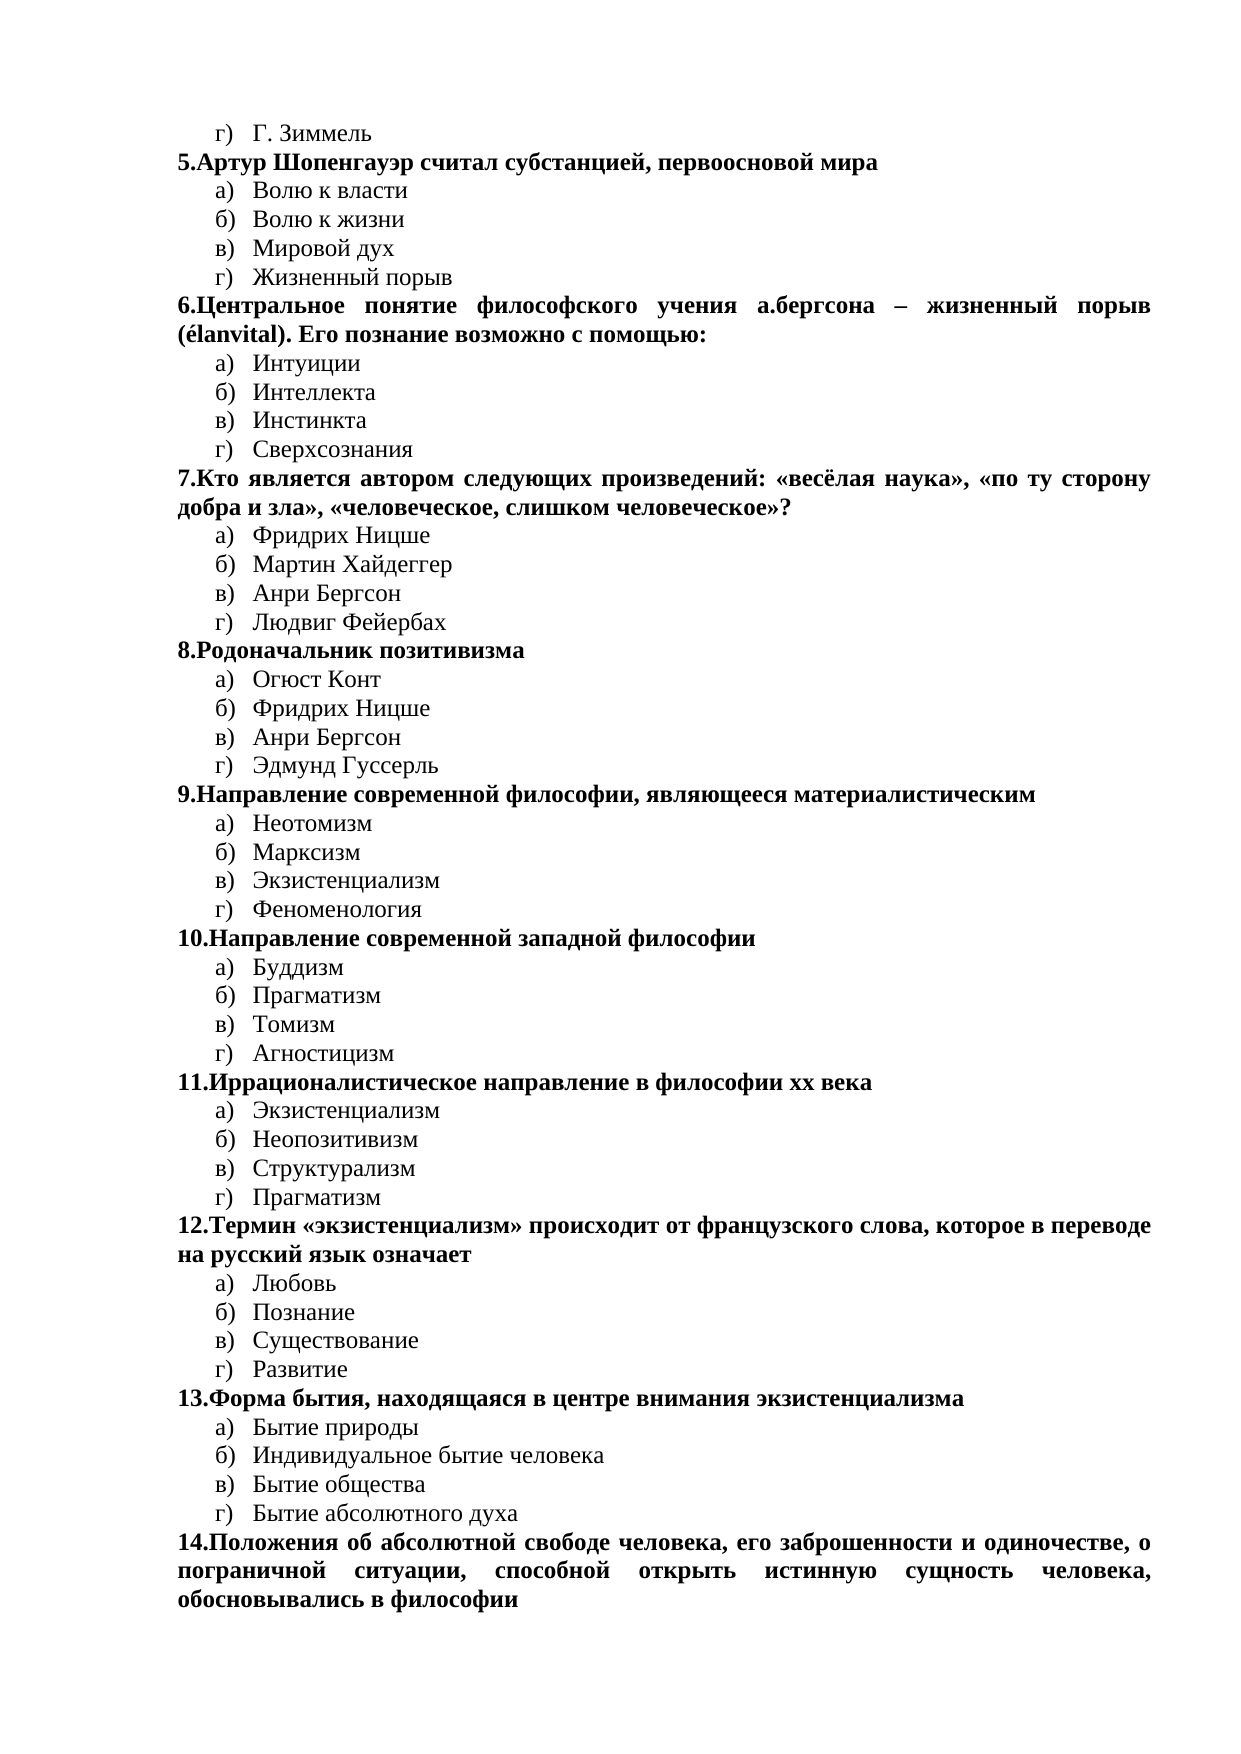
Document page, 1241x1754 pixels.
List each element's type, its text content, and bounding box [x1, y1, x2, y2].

list Структурализм [215, 1153, 1152, 1182]
list Бытие общества [215, 1469, 1152, 1498]
text 6.Центральное понятие философского учения а.бергсона – жизненный порыв (élanvital). Его познание возможно с помощью: [177, 291, 1152, 348]
list Неотомизм [215, 808, 1152, 837]
text 12.Термин «экзистенциализм» происходит от французского слова, которое в переводе на русский язык означает [177, 1211, 1152, 1268]
list Неопозитивизм [215, 1124, 1152, 1153]
list Бытие абсолютного духа [215, 1498, 1152, 1527]
list Мировой дух [215, 233, 1152, 262]
list Существование [215, 1326, 1152, 1354]
list Экзистенциализм [215, 866, 1152, 894]
list Анри Бергсон [215, 722, 1152, 751]
list Буддизм [215, 952, 1152, 981]
list Марксизм [215, 837, 1152, 866]
list Прагматизм [215, 1182, 1152, 1211]
list Интеллекта [215, 377, 1152, 406]
list Познание [215, 1297, 1152, 1326]
list Фридрих Ницше [215, 693, 1152, 722]
list Бытие природы [215, 1412, 1152, 1441]
list Индивидуальное бытие человека [215, 1441, 1152, 1469]
list Инстинкта [215, 406, 1152, 434]
text 10.Направление современной западной философии [177, 923, 1152, 952]
list Томизм [215, 1009, 1152, 1038]
list Эдмунд Гуссерль [215, 751, 1152, 779]
list Жизненный порыв [215, 262, 1152, 291]
list Феноменология [215, 894, 1152, 923]
list Сверхсознания [215, 434, 1152, 463]
list Прагматизм [215, 981, 1152, 1009]
list Мартин Хайдеггер [215, 549, 1152, 578]
list Фридрих Ницше [215, 521, 1152, 549]
list Волю к жизни [215, 204, 1152, 233]
text 8.Родоначальник позитивизма [177, 636, 1152, 664]
text 9.Направление современной философии, являющееся материалистическим [177, 779, 1152, 808]
text 7.Кто является автором следующих произведений: «весёлая наука», «по ту сторону добра и зла», «человеческое, слишком человеческое»? [177, 463, 1152, 521]
list Экзистенциализм [215, 1096, 1152, 1124]
list Огюст Конт [215, 664, 1152, 693]
list Агностицизм [215, 1038, 1152, 1067]
list Волю к власти [215, 176, 1152, 204]
list Анри Бергсон [215, 578, 1152, 607]
list Интуиции [215, 348, 1152, 377]
text 11.Иррационалистическое направление в философии xx века [177, 1067, 1152, 1096]
text 5.Артур Шопенгауэр считал субстанцией, первоосновой мира [177, 147, 1152, 176]
list Людвиг Фейербах [215, 607, 1152, 636]
text 14.Положения об абсолютной свободе человека, его заброшенности и одиночестве, о пограничной ситуации, способной открыть истинную сущность человека, обосновывались в философии [177, 1527, 1152, 1613]
list Развитие [215, 1354, 1152, 1383]
list Любовь [215, 1268, 1152, 1297]
text 13.Форма бытия, находящаяся в центре внимания экзистенциализма [177, 1383, 1152, 1412]
list Г. Зиммель [215, 118, 1152, 147]
